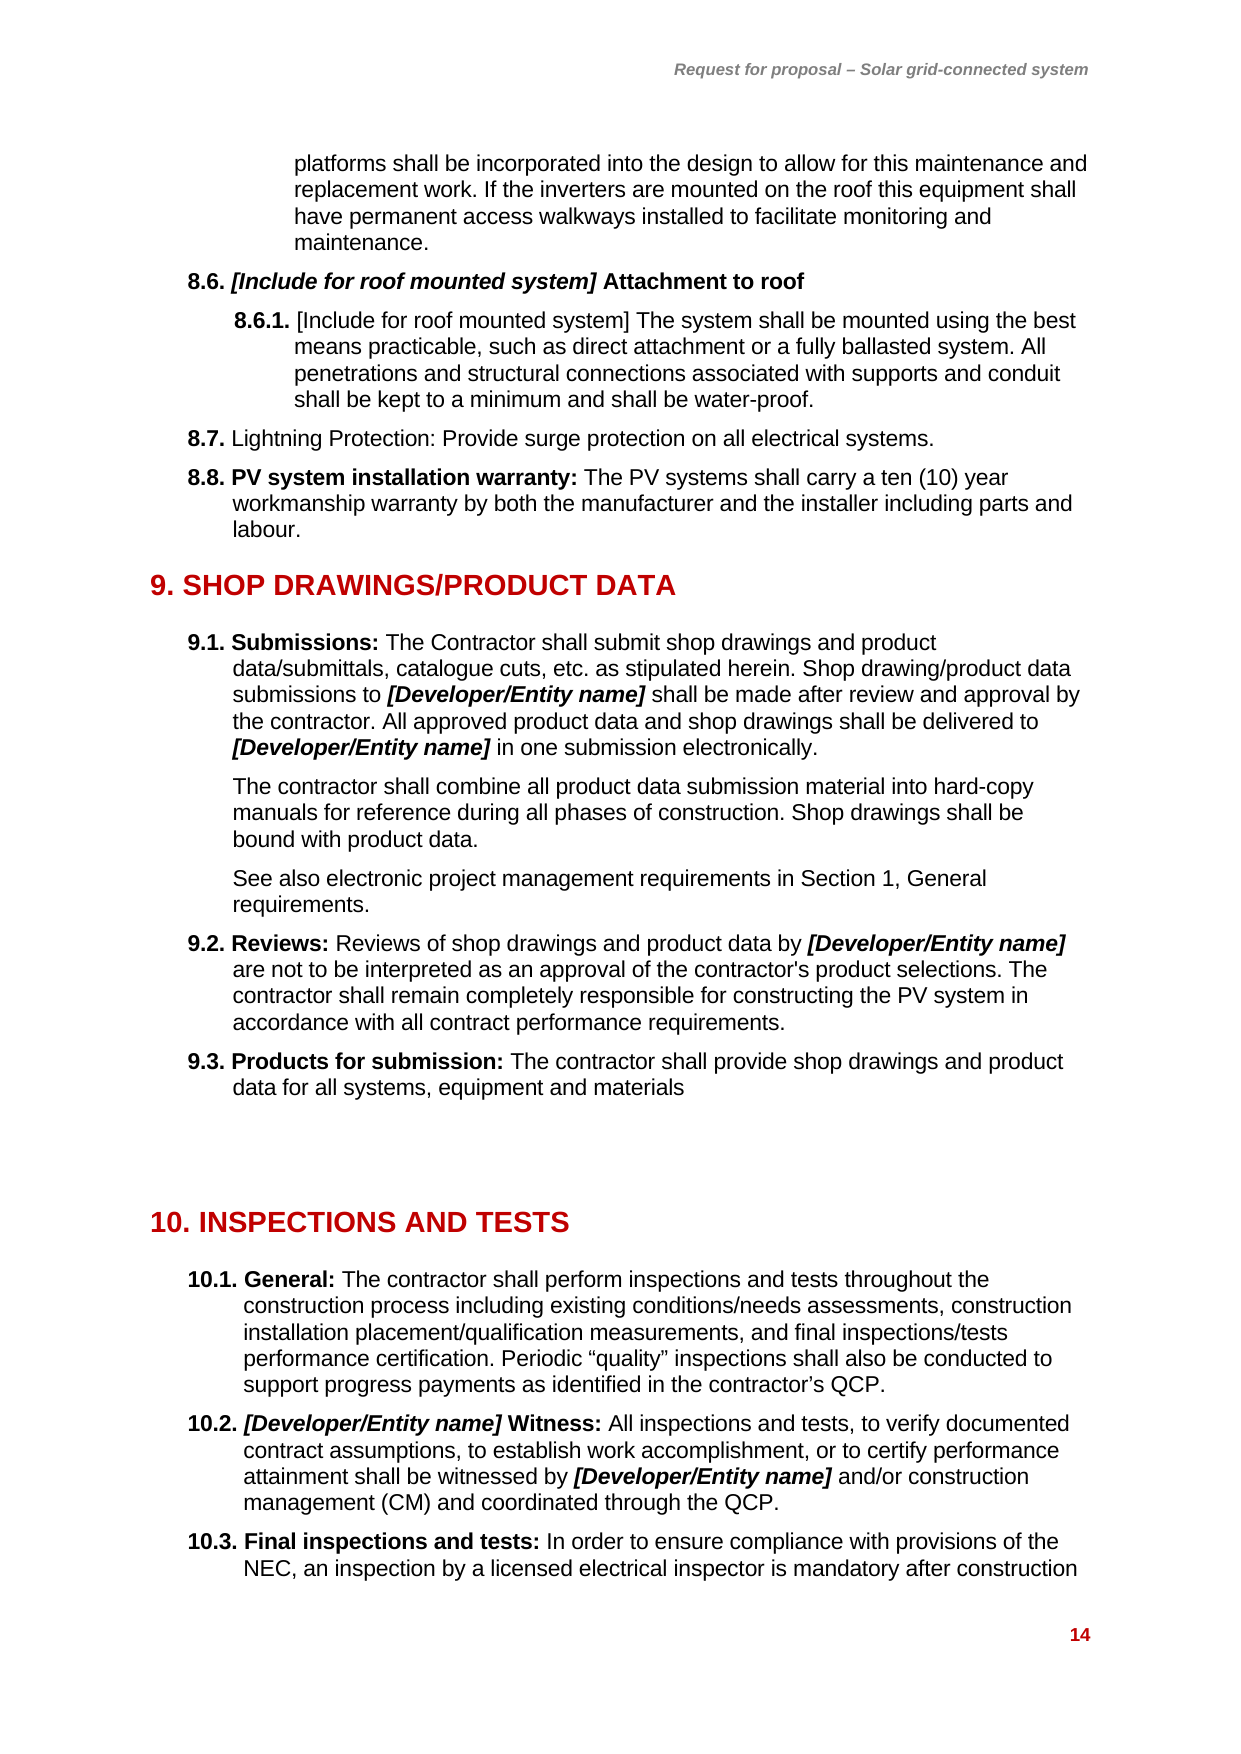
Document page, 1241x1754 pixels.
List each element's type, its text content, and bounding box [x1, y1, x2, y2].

subtitle SHOP DRAWINGS/PRODUCT DATA [150, 568, 1090, 601]
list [234, 150, 1090, 255]
text See also electronic project management requirements in Section 1, General requirements. [232, 864, 1090, 917]
list [Include for roof mounted system] The system shall be mounted using the best means practicable, such as direct attachment or a fully ballasted system. All penetrations and structural connections associated with supports and conduit shall be kept to a minimum and shall be water-proof. [234, 307, 1090, 412]
list Lightning Protection: Provide surge protection on all electrical systems. [187, 425, 1090, 451]
list General: The contractor shall perform inspections and tests throughout the construction process including existing conditions/needs assessments, construction installation placement/qualification measurements, and final inspections/tests performance certification. Periodic “quality” inspections shall also be conducted to support progress payments as identified in the contractor’s QCP. [187, 1266, 1090, 1398]
list PV system installation warranty: The PV systems shall carry a ten (10) year workmanship warranty by both the manufacturer and the installer including parts and labour. [187, 463, 1090, 543]
list [Developer/Entity name] Witness: All inspections and tests, to verify documented contract assumptions, to establish work accomplishment, or to certify performance attainment shall be witnessed by [Developer/Entity name] and/or construction management (CM) and coordinated through the QCP. [187, 1410, 1090, 1516]
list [187, 1528, 1090, 1581]
list [Include for roof mounted system] Attachment to roof [187, 268, 1090, 294]
text The contractor shall combine all product data submission material into hard-copy manuals for reference during all phases of construction. Shop drawings shall be bound with product data. [232, 773, 1090, 852]
subtitle INSPECTIONS AND TESTS [150, 1205, 1090, 1238]
list Submissions: The Contractor shall submit shop drawings and product data/submittals, catalogue cuts, etc. as stipulated herein. Shop drawing/product data submissions to [Developer/Entity name] shall be made after review and approval by the contractor. All approved product data and shop drawings shall be delivered to [Developer/Entity name] in one submission electronically. [187, 629, 1090, 761]
list Products for submission: The contractor shall provide shop drawings and product data for all systems, equipment and materials [187, 1048, 1090, 1100]
list Reviews: Reviews of shop drawings and product data by [Developer/Entity name] are not to be interpreted as an approval of the contractor's product selections. The contractor shall remain completely responsible for constructing the PV system in accordance with all contract performance requirements. [187, 930, 1090, 1035]
